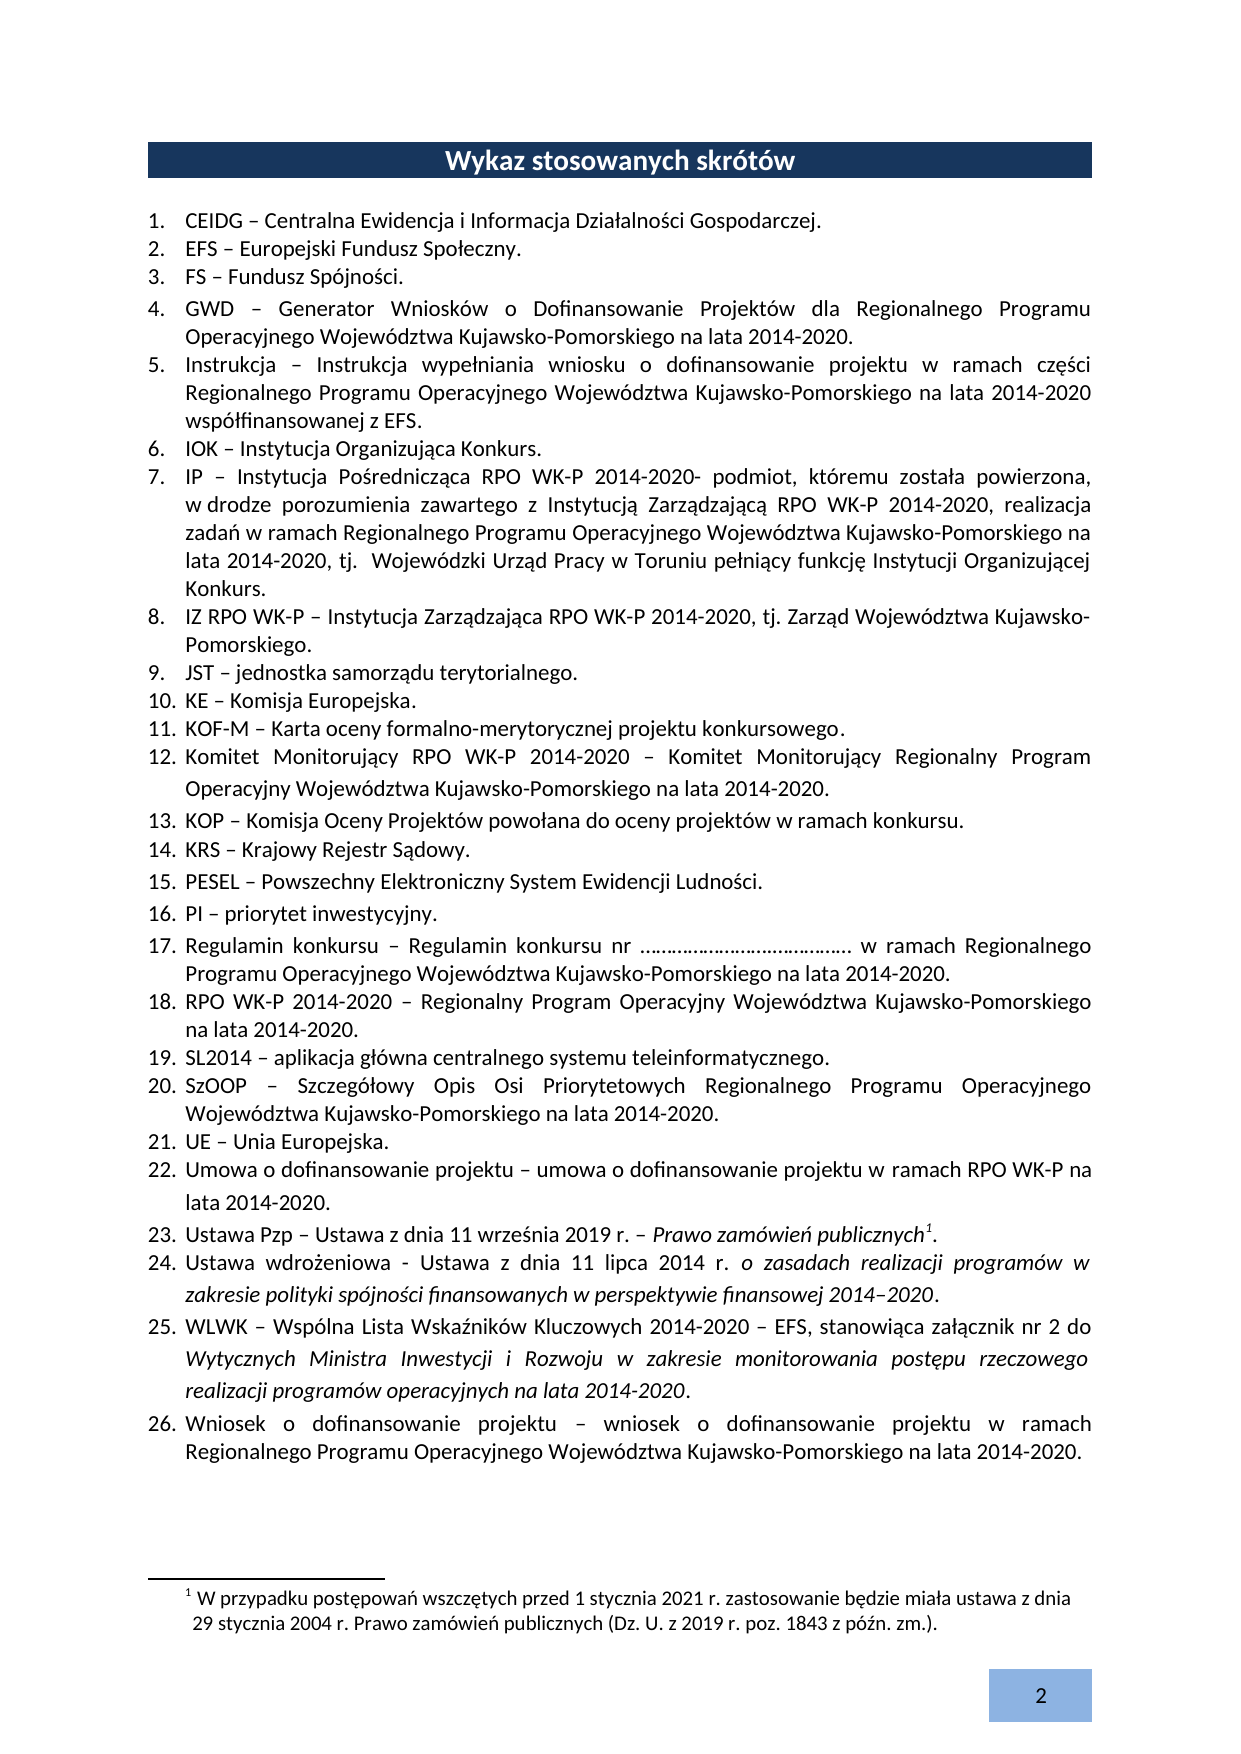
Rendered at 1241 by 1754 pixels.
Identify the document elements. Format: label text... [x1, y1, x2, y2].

list KOF-M – Karta oceny formalno-merytorycznej projektu konkursowego. [148, 714, 1092, 742]
list Ustawa Pzp – Ustawa z dnia 11 września 2019 r. – Prawo zamówień publicznych. [148, 1220, 1092, 1248]
list CEIDG – Centralna Ewidencja i Informacja Działalności Gospodarczej. [148, 206, 1092, 234]
list SL2014 – aplikacja główna centralnego systemu teleinformatycznego. [148, 1043, 1092, 1071]
list Regulamin konkursu – Regulamin konkursu nr …………………….…………… w ramach Regionalnego Programu Operacyjnego Województwa Kujawsko-Pomorskiego na lata 2014-2020. [148, 931, 1092, 987]
list Instrukcja – Instrukcja wypełniania wniosku o dofinansowanie projektu w ramach części Regionalnego Programu Operacyjnego Województwa Kujawsko-Pomorskiego na lata 2014-2020 współfinansowanej z EFS. [148, 350, 1092, 434]
list IZ RPO WK-P – Instytucja Zarządzająca RPO WK-P 2014-2020, tj. Zarząd Województwa Kujawsko-Pomorskiego. [148, 602, 1092, 658]
list Komitet Monitorujący RPO WK-P 2014-2020 – Komitet Monitorujący Regionalny Program Operacyjny Województwa Kujawsko-Pomorskiego na lata 2014-2020. [148, 742, 1092, 802]
list KOP – Komisja Oceny Projektów powołana do oceny projektów w ramach konkursu. [148, 807, 1092, 835]
list RPO WK-P 2014-2020 – Regionalny Program Operacyjny Województwa Kujawsko-Pomorskiego na lata 2014-2020. [148, 987, 1092, 1043]
list IP – Instytucja Pośrednicząca RPO WK-P 2014-2020- podmiot, któremu została powierzona, w drodze porozumienia zawartego z Instytucją Zarządzającą RPO WK-P 2014-2020, realizacja zadań w ramach Regionalnego Programu Operacyjnego Województwa Kujawsko-Pomorskiego na lata 2014-2020, tj. Wojewódzki Urząd Pracy w Toruniu pełniący funkcję Instytucji Organizującej Konkurs. [148, 462, 1092, 602]
list UE – Unia Europejska. [148, 1127, 1092, 1155]
list FS – Fundusz Spójności. [148, 262, 1092, 290]
list Umowa o dofinansowanie projektu – umowa o dofinansowanie projektu w ramach RPO WK-P na lata 2014-2020. [148, 1155, 1092, 1216]
list PESEL – Powszechny Elektroniczny System Ewidencji Ludności. [148, 867, 1092, 895]
list KRS – Krajowy Rejestr Sądowy. [148, 835, 1092, 863]
list WLWK – Wspólna Lista Wskaźników Kluczowych 2014-2020 – EFS, stanowiąca załącznik nr 2 do Wytycznych Ministra Inwestycji i Rozwoju w zakresie monitorowania postępu rzeczowego realizacji programów operacyjnych na lata 2014-2020. [148, 1312, 1092, 1404]
list SzOOP – Szczegółowy Opis Osi Priorytetowych Regionalnego Programu Operacyjnego Województwa Kujawsko-Pomorskiego na lata 2014-2020. [148, 1071, 1092, 1127]
list Ustawa wdrożeniowa - Ustawa z dnia 11 lipca 2014 r. o zasadach realizacji programów w zakresie polityki spójności finansowanych w perspektywie finansowej 2014–2020. [148, 1248, 1092, 1308]
list PI – priorytet inwestycyjny. [148, 899, 1092, 927]
list KE – Komisja Europejska. [148, 686, 1092, 714]
text Wykaz stosowanych skrótów [148, 142, 1092, 178]
list GWD – Generator Wniosków o Dofinansowanie Projektów dla Regionalnego Programu Operacyjnego Województwa Kujawsko-Pomorskiego na lata 2014-2020. [148, 294, 1092, 350]
list Wniosek o dofinansowanie projektu – wniosek o dofinansowanie projektu w ramach Regionalnego Programu Operacyjnego Województwa Kujawsko-Pomorskiego na lata 2014-2020. [148, 1409, 1092, 1465]
list IOK – Instytucja Organizująca Konkurs. [148, 434, 1092, 462]
list EFS – Europejski Fundusz Społeczny. [148, 234, 1092, 262]
list JST – jednostka samorządu terytorialnego. [148, 658, 1092, 686]
